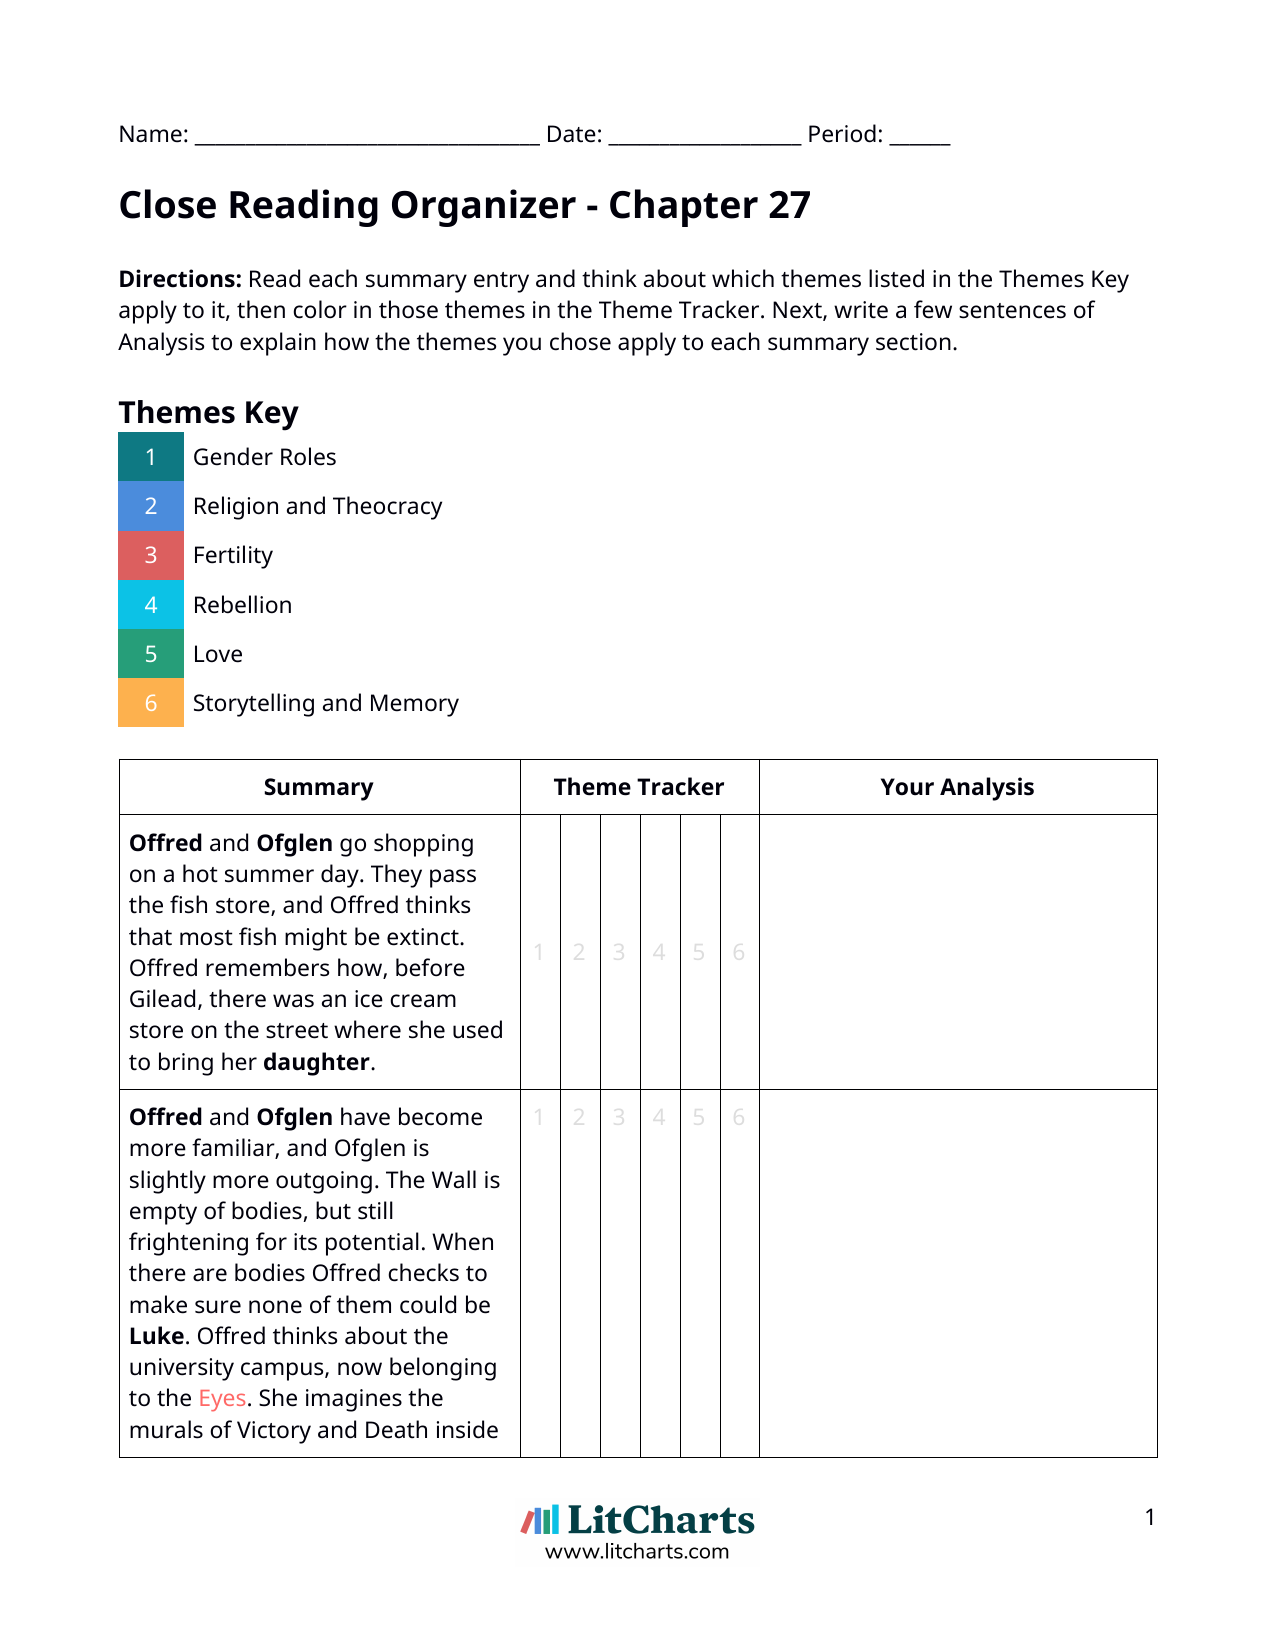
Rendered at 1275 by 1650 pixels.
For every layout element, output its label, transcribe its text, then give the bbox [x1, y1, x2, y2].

table_cell 2 [118, 481, 184, 531]
table_cell 5 [118, 629, 184, 678]
table_cell 3 [118, 531, 184, 580]
table_cell 2 [561, 1090, 600, 1457]
table_header Gender Roles [184, 432, 840, 481]
table_cell Rebellion [184, 580, 840, 629]
picture [514, 1498, 761, 1567]
table_cell 4 [641, 1090, 680, 1457]
text Close Reading Organizer - Chapter 27 [118, 178, 1157, 229]
table_header Summary [120, 760, 520, 814]
table_cell 6 [721, 1090, 759, 1457]
table_cell Fertility [184, 531, 840, 580]
table_cell 4 [641, 815, 680, 1089]
table_header Theme Tracker [521, 760, 759, 814]
table_header 1 [118, 432, 184, 481]
table_cell 6 [118, 678, 184, 727]
table_cell 1 [521, 815, 560, 1089]
table_cell 5 [681, 1090, 720, 1457]
table_cell 5 [681, 815, 720, 1089]
text Directions: Read each summary entry and think about which themes listed in the Themes Key apply to it, then color in those themes in the Theme Tracker. Next, write a few sentences of Analysis to explain how the themes you chose apply to each summary section. [118, 263, 1157, 357]
table_cell [760, 1090, 1157, 1457]
table_header Your Analysis [760, 760, 1157, 814]
text Themes Key [118, 391, 1157, 432]
table_cell 2 [561, 815, 600, 1089]
table_cell 1 [521, 1090, 560, 1457]
table_cell [760, 815, 1157, 1089]
table_cell Storytelling and Memory [184, 678, 840, 727]
table_cell 6 [721, 815, 759, 1089]
table_cell 3 [601, 815, 640, 1089]
table_cell 4 [118, 580, 184, 629]
table_cell Religion and Theocracy [184, 481, 840, 531]
table_cell Love [184, 629, 840, 678]
table_cell 3 [601, 1090, 640, 1457]
table_cell Offred and Ofglen go shopping on a hot summer day. They pass the fish store, and Offred thinks that most fish might be extinct. Offred remembers how, before Gilead, there was an ice cream store on the street where she used to bring her daughter. [120, 815, 520, 1089]
